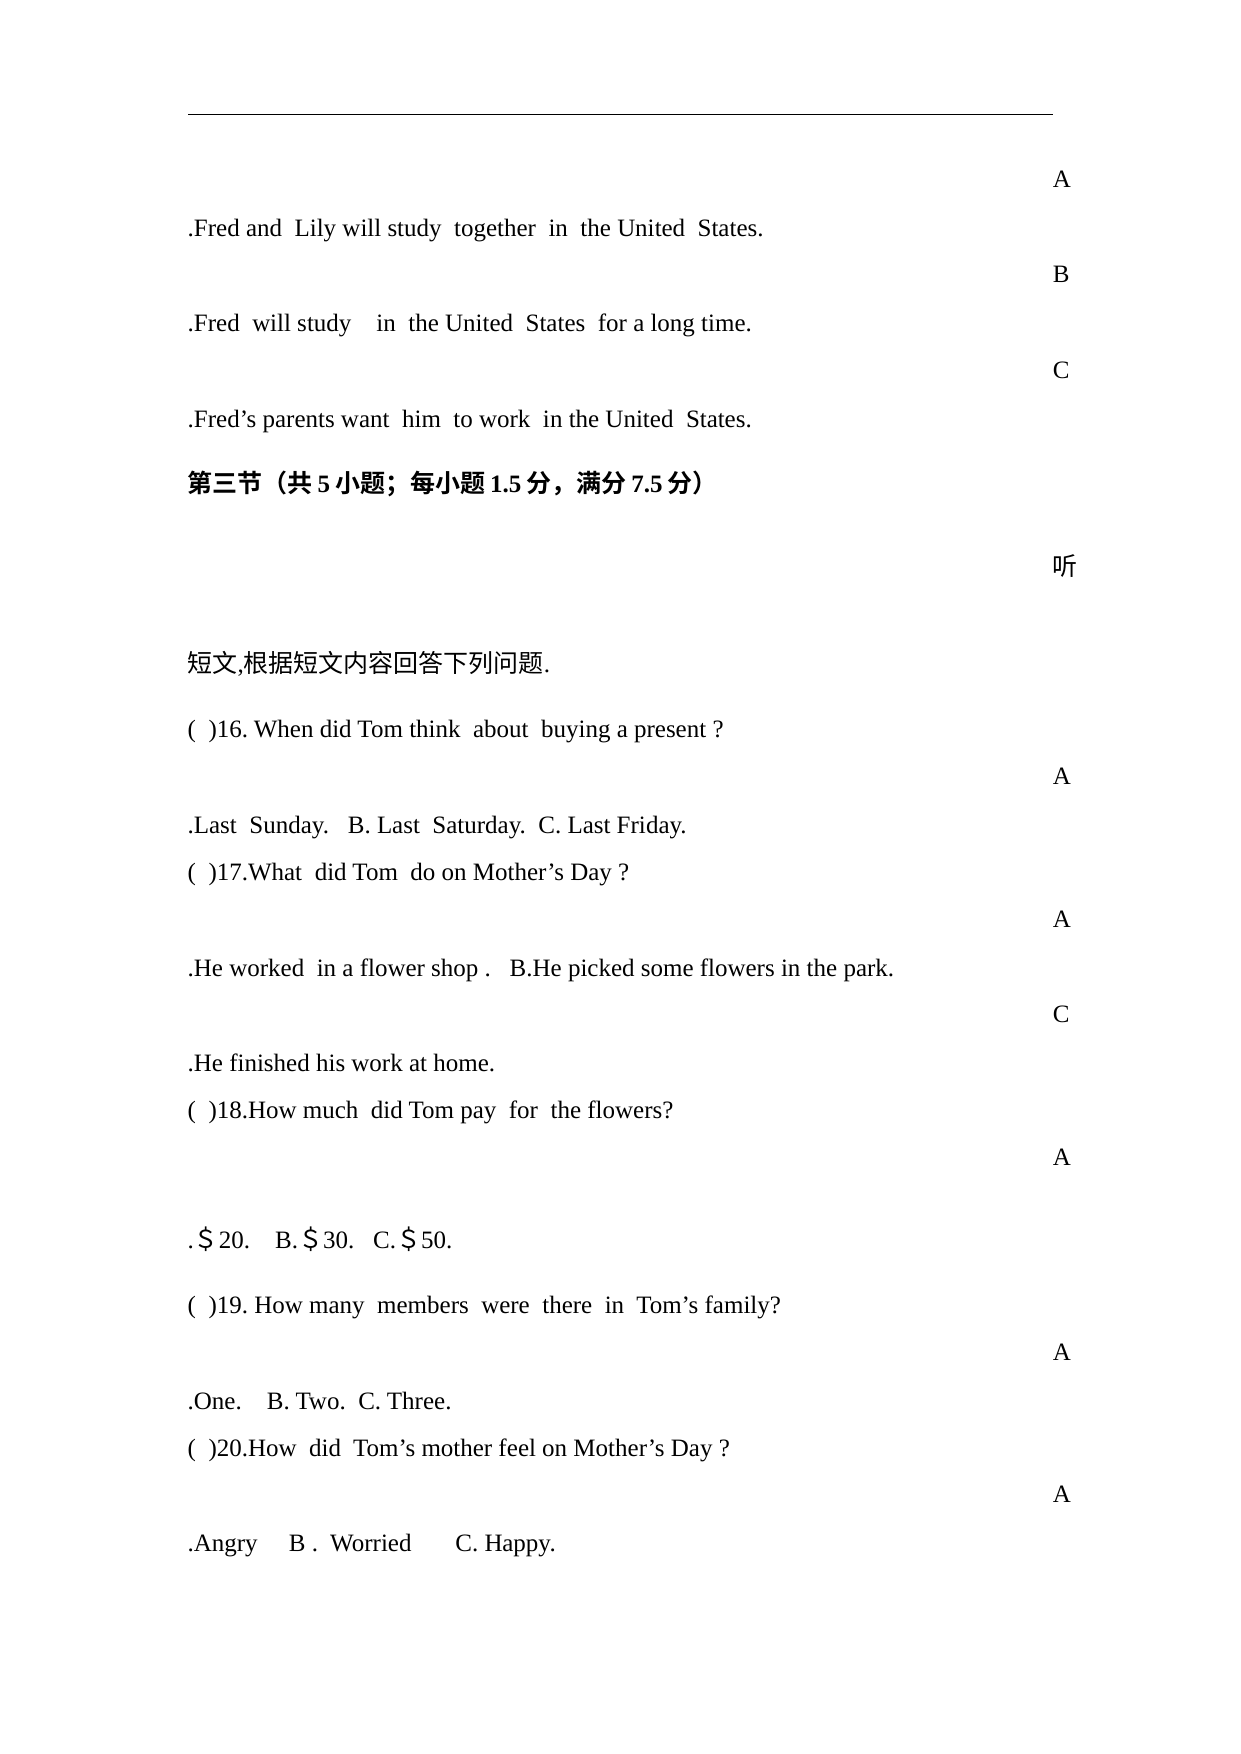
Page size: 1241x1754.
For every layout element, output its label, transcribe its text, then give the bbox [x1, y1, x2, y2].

list B.Fred will study in the United States for a long time. [187, 258, 1053, 339]
list C.He finished his work at home. [187, 998, 1053, 1079]
list A.He worked in a flower shop . B.He picked some flowers in the park. [187, 902, 1053, 983]
list A.Last Sunday. B. Last Saturday. C. Last Friday. [187, 759, 1053, 841]
list 第三节（共5小题；每小题1.5分，满分7.5分） [187, 449, 1053, 514]
list A.Fred and Lily will study together in the United States. [187, 162, 1053, 243]
list C.Fred’s parents want him to work in the United States.[来源:学科网ZXXK] [187, 353, 1053, 434]
list A.＄20. B.＄30. C.＄50. [187, 1140, 1053, 1270]
list ( )17.What did Tom do on Mother’s Day ? [187, 855, 1053, 888]
list A.Angry B . Worried C. Happy. [187, 1478, 1053, 1559]
text ( )16. When did Tom think about buying a present ? [187, 713, 1053, 745]
text ( )19. How many members were there in Tom’s family? [187, 1288, 1053, 1321]
list 听短文,根据短文内容回答下列问题. [187, 532, 1053, 694]
text ( )18.How much did Tom pay for the flowers? [187, 1093, 1053, 1126]
text ( )20.How did Tom’s mother feel on Mother’s Day ? [187, 1431, 1053, 1463]
list A.One. B. Two. C. Three. [187, 1335, 1053, 1416]
